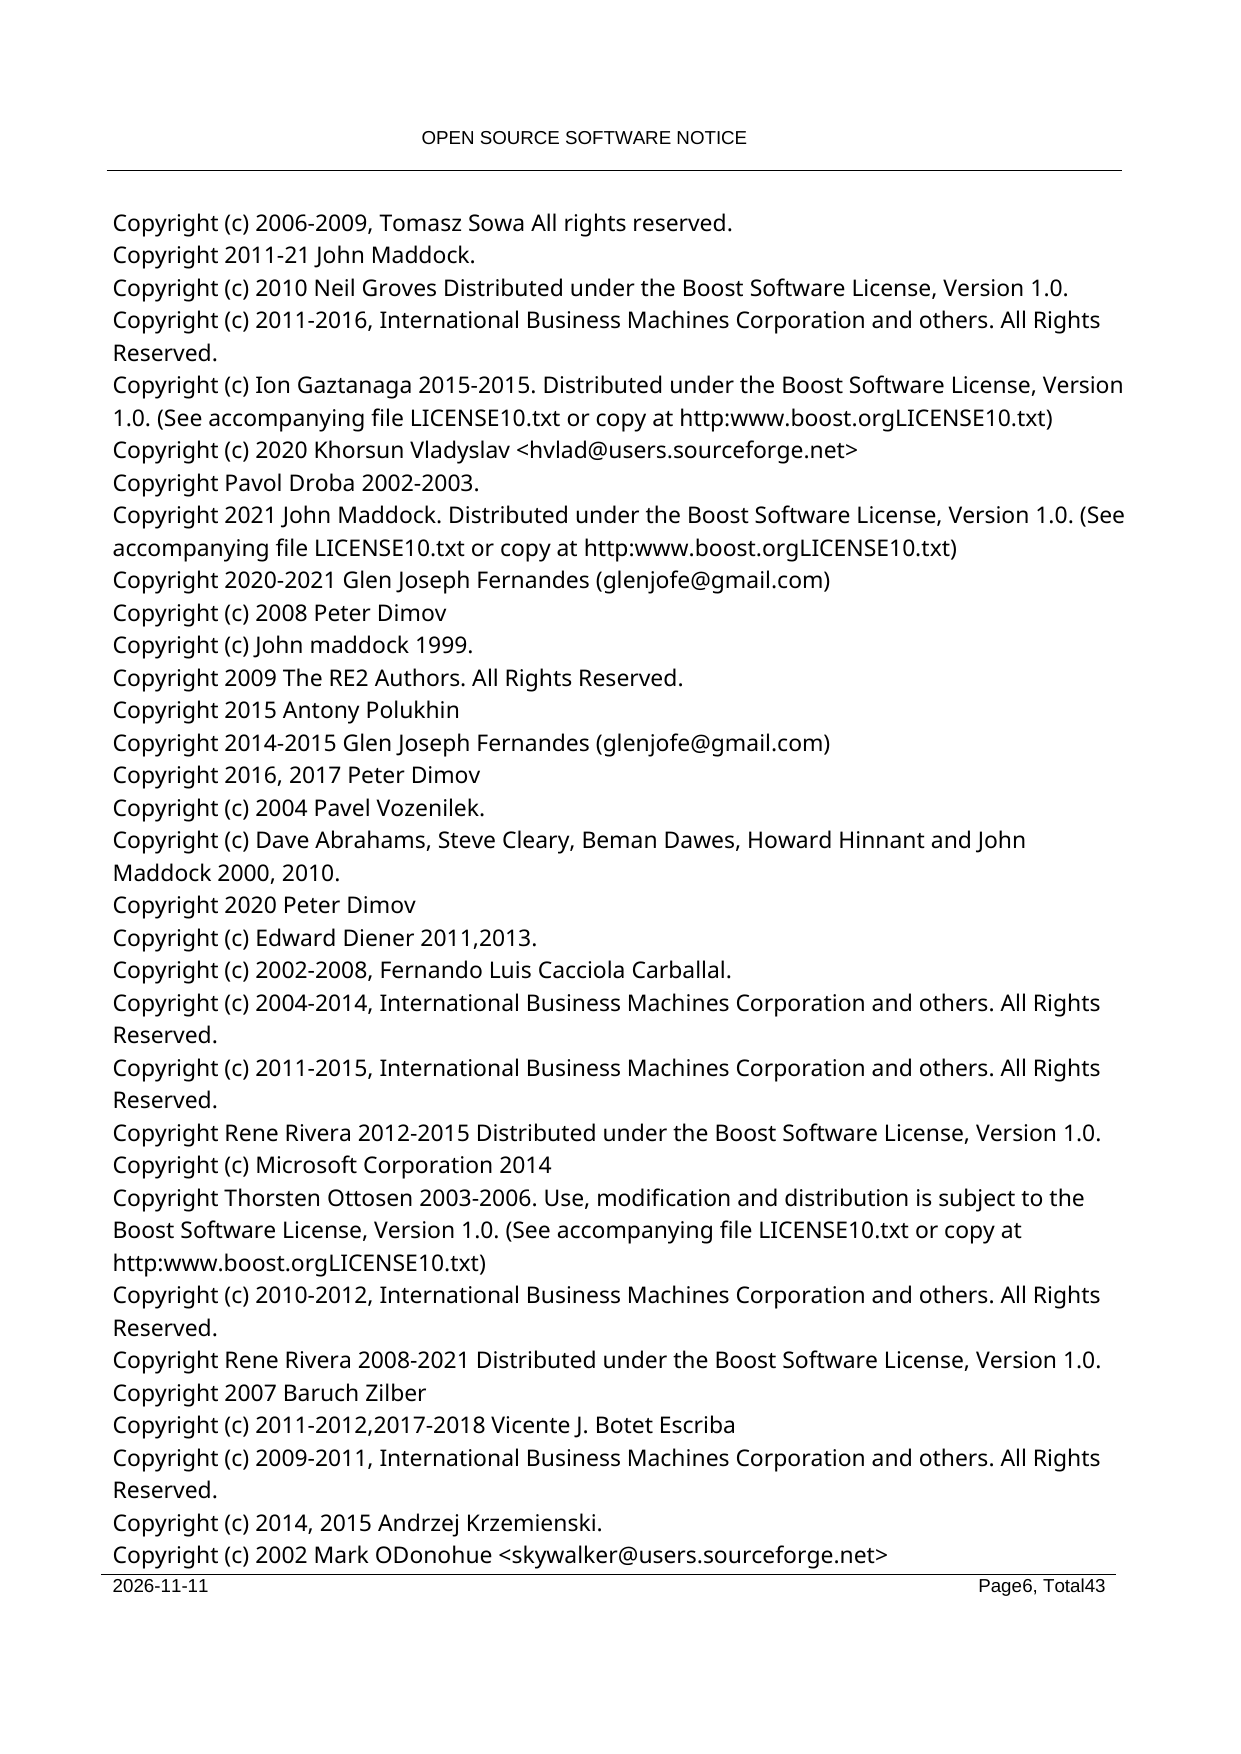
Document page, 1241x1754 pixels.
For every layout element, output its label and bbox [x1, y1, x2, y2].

text [112, 206, 1128, 1571]
